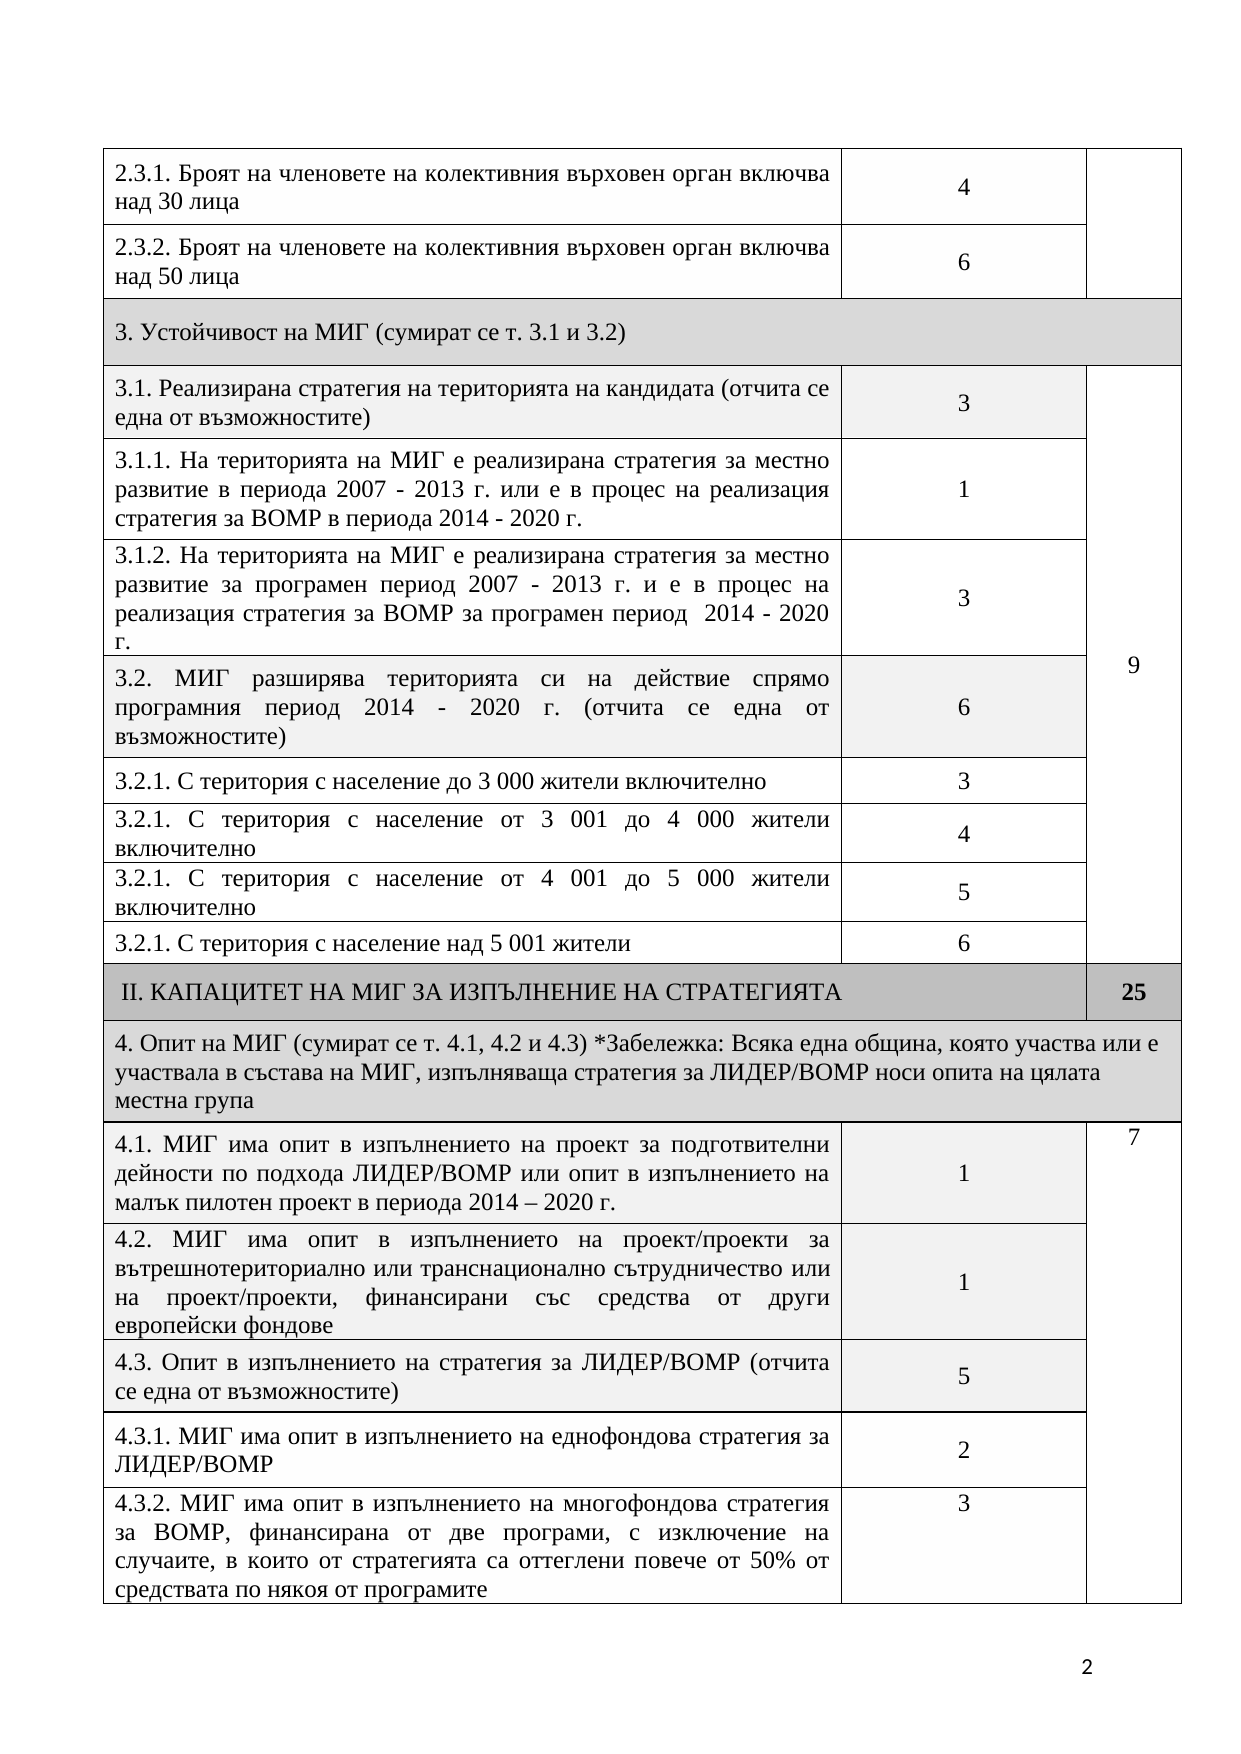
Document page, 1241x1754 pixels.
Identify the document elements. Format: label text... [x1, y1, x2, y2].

table_cell 2 [842, 1413, 1086, 1487]
table_cell 1 [842, 1224, 1086, 1339]
table_cell 3 [842, 1488, 1086, 1603]
table_cell 3.2. МИГ разширява територията си на действие спрямо програмния период 2014 - 2020 г. (отчита се една от възможностите) [104, 656, 841, 757]
table_cell 3.2.1. С територия с население над 5 001 жители [104, 922, 841, 962]
table_cell 3 [842, 366, 1086, 437]
table_cell 1 [842, 439, 1086, 539]
table_cell 4 [842, 804, 1086, 862]
table_cell 3.2.1. С територия с население до 3 000 жители включително [104, 758, 841, 803]
table_cell 1 [842, 1123, 1086, 1223]
table_cell 2.3.1. Броят на членовете на колективния върховен орган включва над 30 лица [104, 149, 841, 224]
table_cell 3.2.1. С територия с население от 3 001 до 4 000 жители включително [104, 804, 841, 862]
table_cell 4.1. МИГ има опит в изпълнението на проект за подготвителни дейности по подхода ЛИДЕР/ВОМР или опит в изпълнението на малък пилотен проект в периода 2014 – 2020 г. [104, 1123, 841, 1223]
table_cell 4 [842, 149, 1086, 224]
table_cell 4.3. Опит в изпълнението на стратегия за ЛИДЕР/ВОМР (отчита се една от възможностите) [104, 1340, 841, 1411]
table_cell 7 [1087, 1123, 1181, 1603]
table_cell 9 [1087, 366, 1181, 962]
table_cell 3. Устойчивост на МИГ (сумират се т. 3.1 и 3.2) [104, 299, 1181, 365]
table_cell 3.1. Реализирана стратегия на територията на кандидата (отчита се една от възможностите) [104, 366, 841, 437]
table_cell 3.1.2. На територията на МИГ е реализирана стратегия за местно развитие за програмен период 2007 - 2013 г. и е в процес на реализация стратегия за ВОМР за програмен период 2014 - 2020 г. [104, 540, 841, 655]
table_cell 5 [842, 863, 1086, 921]
table_cell 5 [842, 1340, 1086, 1411]
table_cell 4.3.1. МИГ има опит в изпълнението на еднофондова стратегия за ЛИДЕР/ВОМР [104, 1413, 841, 1487]
table_cell 4.3.2. МИГ има опит в изпълнението на многофондова стратегия за ВОМР, финансирана от две програми, с изключение на случаите, в които от стратегията са оттеглени повече от 50% от средствата по някоя от програмите [104, 1488, 841, 1603]
table_cell 25 [1087, 964, 1181, 1020]
table_cell 4.2. МИГ има опит в изпълнението на проект/проекти за вътрешнотериториално или транснационално сътрудничество или на проект/проекти, финансирани със средства от други европейски фондове [104, 1224, 841, 1339]
table_cell 3.1.1. На територията на МИГ е реализирана стратегия за местно развитие в периода 2007 - 2013 г. или е в процес на реализация стратегия за ВОМР в периода 2014 - 2020 г. [104, 439, 841, 539]
table_cell 2.3.2. Броят на членовете на колективния върховен орган включва над 50 лица [104, 225, 841, 297]
table_cell 6 [842, 656, 1086, 757]
table_cell 3 [842, 758, 1086, 803]
table_cell 6 [842, 225, 1086, 297]
table_cell 4. Опит на МИГ (сумират се т. 4.1, 4.2 и 4.3) *Забележка: Всяка една община, която участва или е участвала в състава на МИГ, изпълняваща стратегия за ЛИДЕР/ВОМР носи опита на цялата местна група [104, 1021, 1181, 1121]
table_cell 6 [842, 922, 1086, 962]
table_cell II. КАПАЦИТЕТ НА МИГ ЗА ИЗПЪЛНЕНИЕ НА СТРАТЕГИЯТА [104, 964, 1086, 1020]
table_cell 3 [842, 540, 1086, 655]
table_cell 3.2.1. С територия с население от 4 001 до 5 000 жители включително [104, 863, 841, 921]
